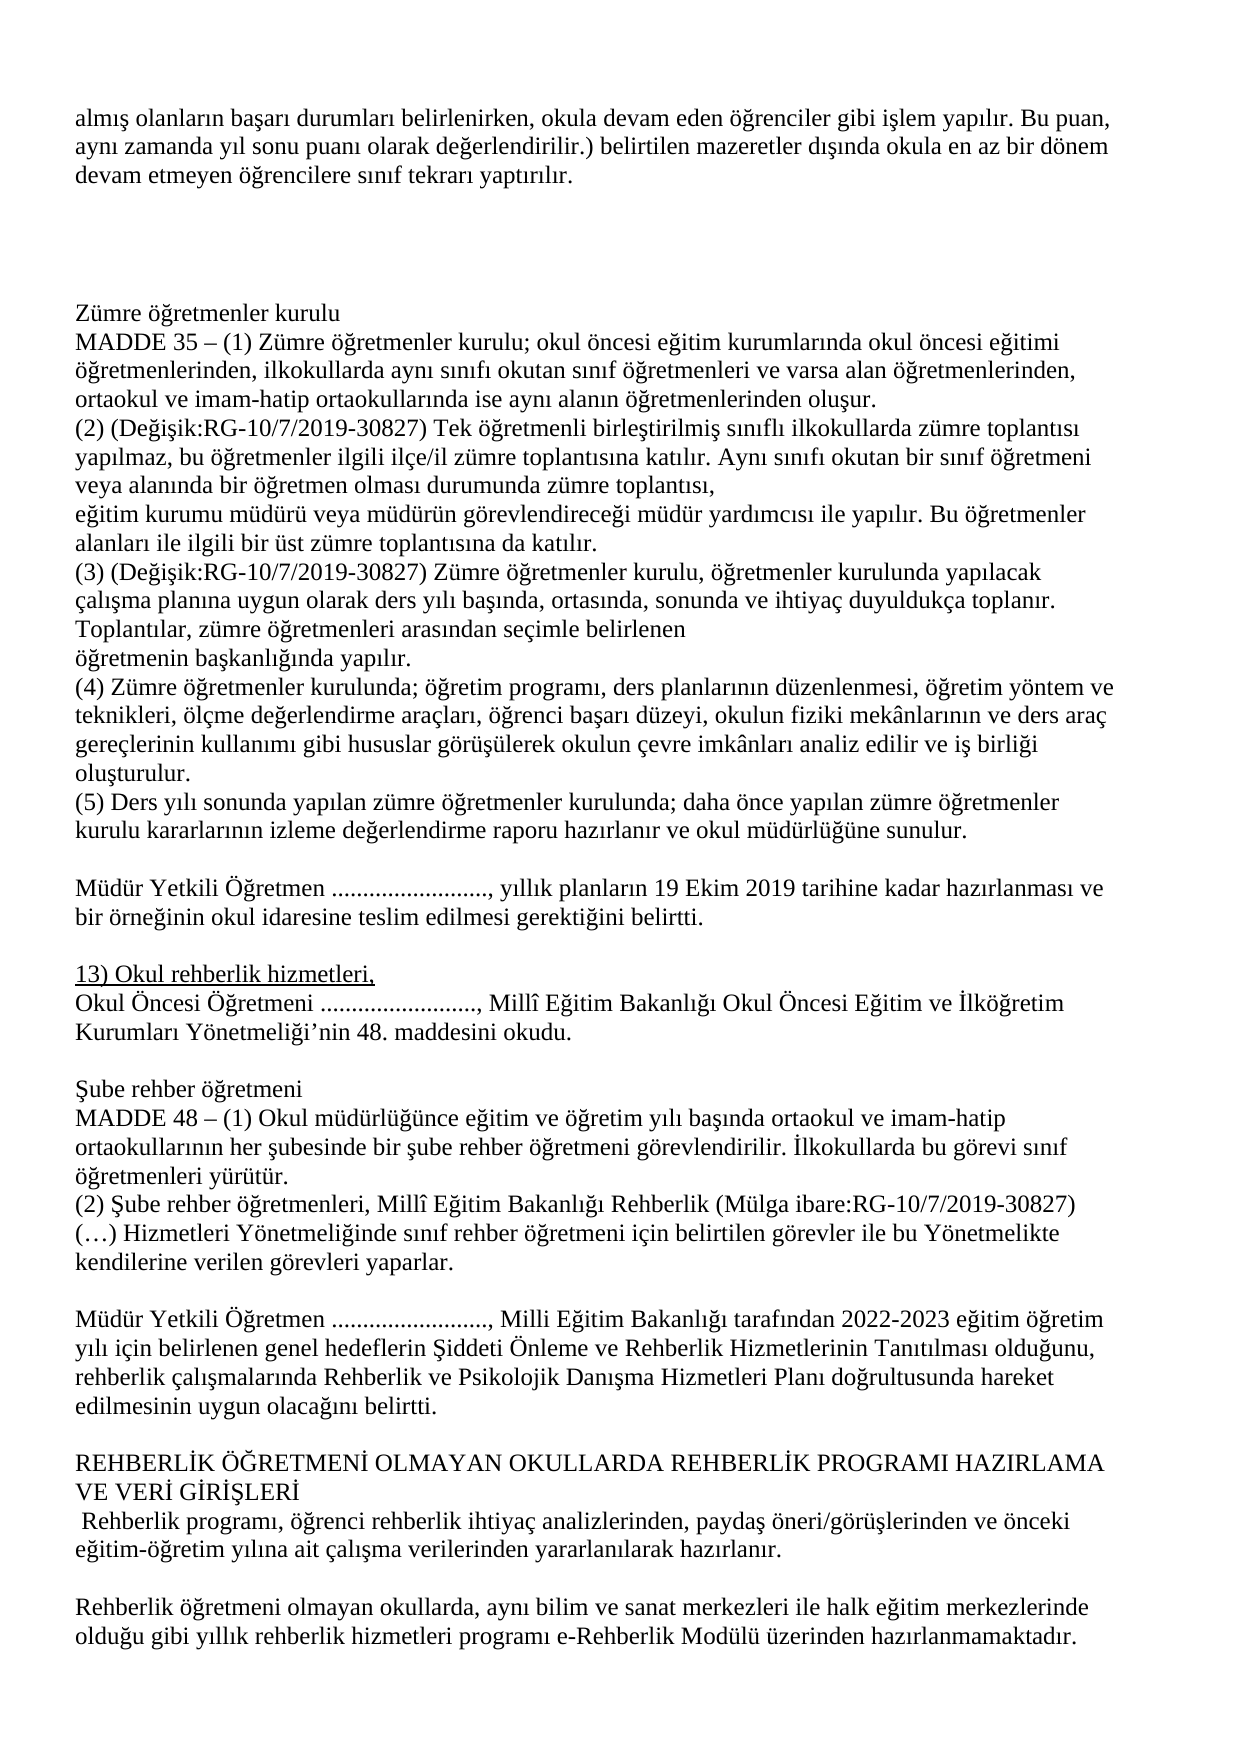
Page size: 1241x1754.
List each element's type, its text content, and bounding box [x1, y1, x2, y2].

text Müdür Yetkili Öğretmen ........................., Milli Eğitim Bakanlığı tarafından 2022-2023 eğitim öğretim yılı için belirlenen genel hedeflerin Şiddeti Önleme ve Rehberlik Hizmetlerinin Tanıtılması olduğunu, rehberlik çalışmalarında Rehberlik ve Psikolojik Danışma Hizmetleri Planı doğrultusunda hareket edilmesinin uygun olacağını belirtti. [75, 1304, 1124, 1419]
text MADDE 35 – (1) Zümre öğretmenler kurulu; okul öncesi eğitim kurumlarında okul öncesi eğitimi öğretmenlerinden, ilkokullarda aynı sınıfı okutan sınıf öğretmenleri ve varsa alan öğretmenlerinden, ortaokul ve imam-hatip ortaokullarında ise aynı alanın öğretmenlerinden oluşur. [75, 327, 1124, 413]
text Zümre öğretmenler kurulu [75, 298, 1124, 327]
text (5) Ders yılı sonunda yapılan zümre öğretmenler kurulunda; daha önce yapılan zümre öğretmenler kurulu kararlarının izleme değerlendirme raporu hazırlanır ve okul müdürlüğüne sunulur. [75, 787, 1124, 844]
text Okul Öncesi Öğretmeni ........................., Millî Eğitim Bakanlığı Okul Öncesi Eğitim ve İlköğretim Kurumları Yönetmeliği’nin 48. maddesini okudu. [75, 988, 1124, 1046]
text (3) (Değişik:RG-10/7/2019-30827) Zümre öğretmenler kurulu, öğretmenler kurulunda yapılacak çalışma planına uygun olarak ders yılı başında, ortasında, sonunda ve ihtiyaç duyuldukça toplanır. Toplantılar, zümre öğretmenleri arasından seçimle belirlenen [75, 557, 1124, 643]
text (4) Zümre öğretmenler kurulunda; öğretim programı, ders planlarının düzenlenmesi, öğretim yöntem ve teknikleri, ölçme değerlendirme araçları, öğrenci başarı düzeyi, okulun fiziki mekânlarının ve ders araç gereçlerinin kullanımı gibi hususlar görüşülerek okulun çevre imkânları analiz edilir ve iş birliği oluşturulur. [75, 672, 1124, 787]
text (2) Şube rehber öğretmenleri, Millî Eğitim Bakanlığı Rehberlik (Mülga ibare:RG-10/7/2019-30827) (…) Hizmetleri Yönetmeliğinde sınıf rehber öğretmeni için belirtilen görevler ile bu Yönetmelikte kendilerine verilen görevleri yaparlar. [75, 1189, 1124, 1276]
text MADDE 48 – (1) Okul müdürlüğünce eğitim ve öğretim yılı başında ortaokul ve imam-hatip ortaokullarının her şubesinde bir şube rehber öğretmeni görevlendirilir. İlkokullarda bu görevi sınıf öğretmenleri yürütür. [75, 1103, 1124, 1189]
text Müdür Yetkili Öğretmen ........................., yıllık planların 19 Ekim 2019 tarihine kadar hazırlanması ve bir örneğinin okul idaresine teslim edilmesi gerektiğini belirtti. [75, 873, 1124, 930]
text Rehberlik programı, öğrenci rehberlik ihtiyaç analizlerinden, paydaş öneri/görüşlerinden ve önceki eğitim-öğretim yılına ait çalışma verilerinden yararlanılarak hazırlanır. [75, 1506, 1124, 1563]
text REHBERLİK ÖĞRETMENİ OLMAYAN OKULLARDA REHBERLİK PROGRAMI HAZIRLAMA VE VERİ GİRİŞLERİ [75, 1448, 1124, 1506]
text 13) Okul rehberlik hizmetleri, [75, 959, 1124, 988]
text öğretmenin başkanlığında yapılır. [75, 643, 1124, 672]
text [75, 1592, 1124, 1649]
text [75, 103, 1124, 189]
text Şube rehber öğretmeni [75, 1074, 1124, 1103]
text eğitim kurumu müdürü veya müdürün görevlendireceği müdür yardımcısı ile yapılır. Bu öğretmenler alanları ile ilgili bir üst zümre toplantısına da katılır. [75, 499, 1124, 557]
text (2) (Değişik:RG-10/7/2019-30827) Tek öğretmenli birleştirilmiş sınıflı ilkokullarda zümre toplantısı yapılmaz, bu öğretmenler ilgili ilçe/il zümre toplantısına katılır. Aynı sınıfı okutan bir sınıf öğretmeni veya alanında bir öğretmen olması durumunda zümre toplantısı, [75, 413, 1124, 499]
